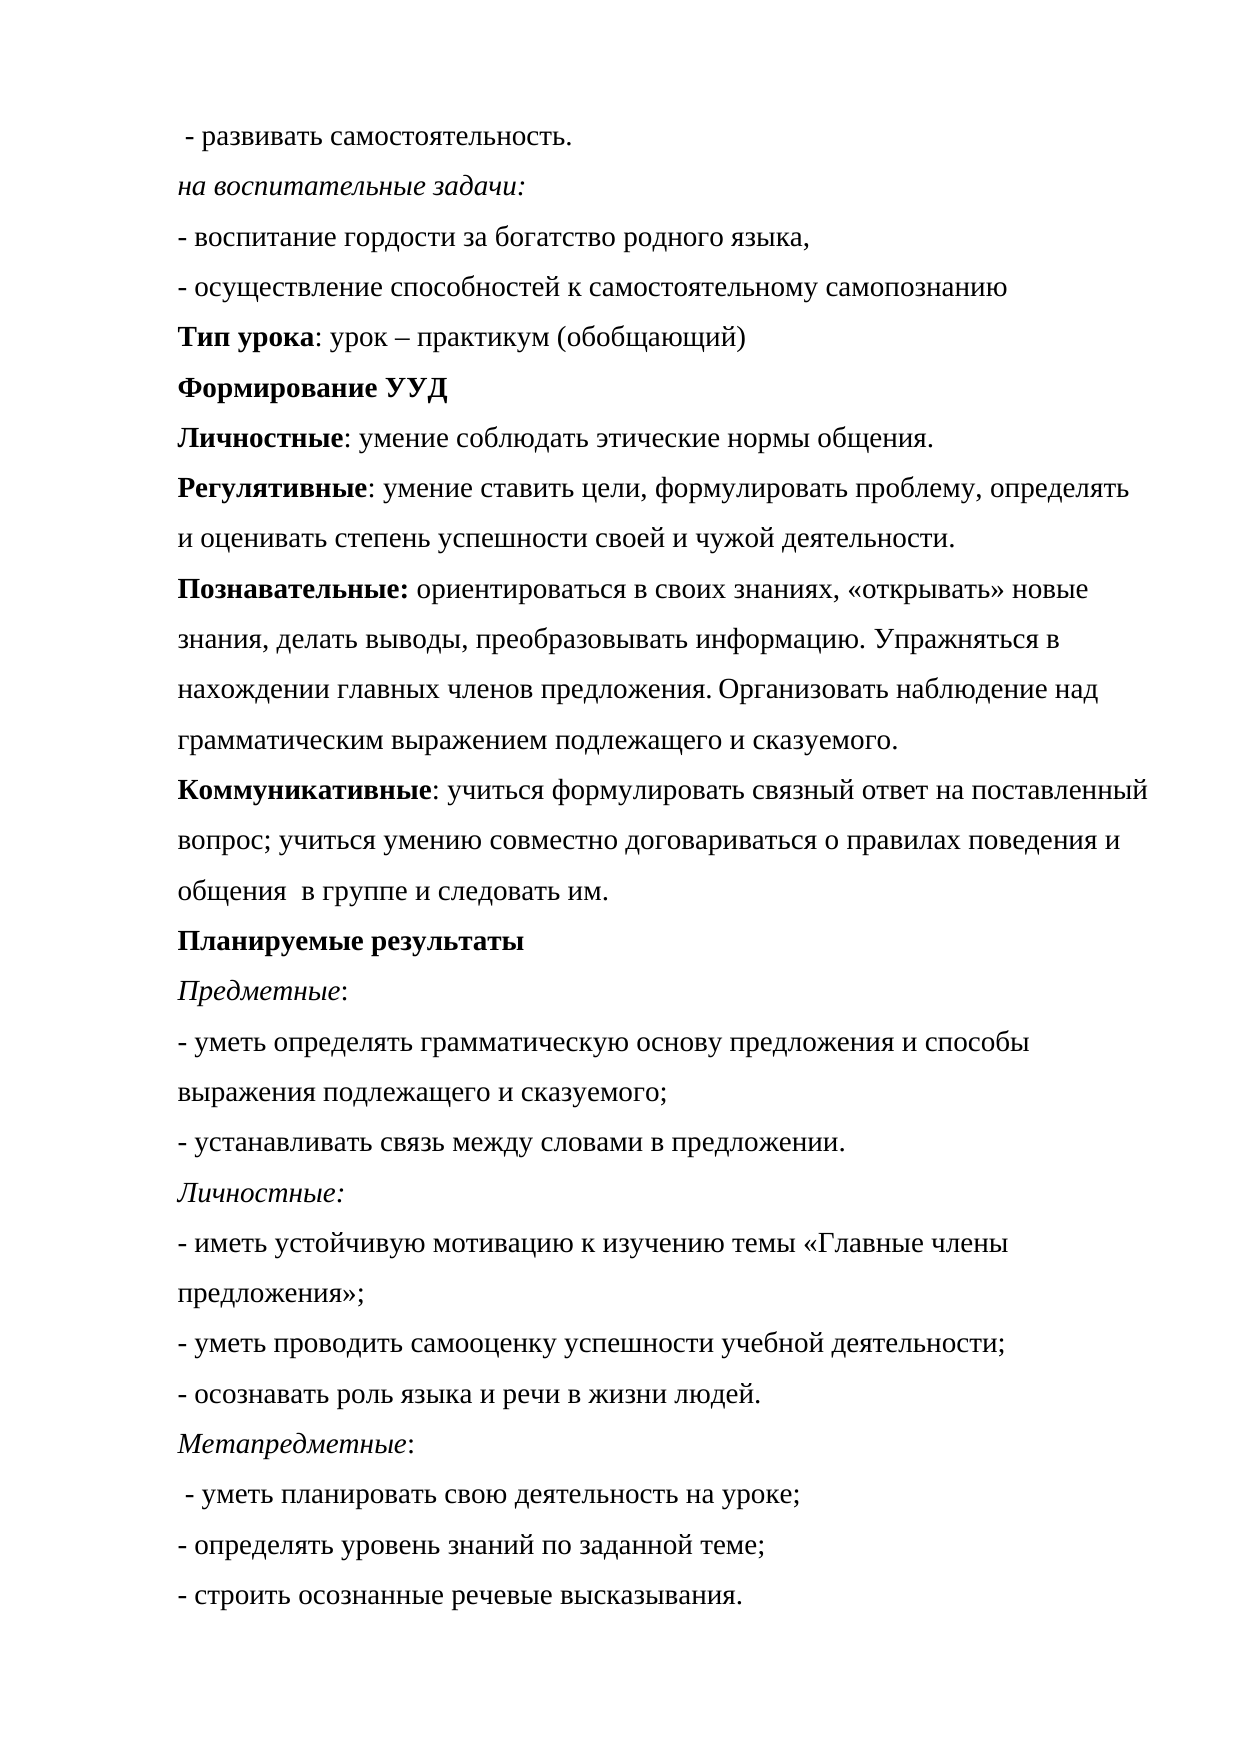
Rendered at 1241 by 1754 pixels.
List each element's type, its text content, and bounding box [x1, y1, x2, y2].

text Регулятивные: умение ставить цели, формулировать проблему, определять и оценивать степень успешности своей и чужой деятельности. [177, 470, 1152, 554]
text - осознавать роль языка и речи в жизни людей. [177, 1376, 1152, 1409]
text Личностные: [177, 1175, 1152, 1208]
text Метапредметные: [177, 1426, 1152, 1460]
text - уметь определять грамматическую основу предложения и способы выражения подлежащего и сказуемого; [177, 1024, 1152, 1108]
text - уметь планировать свою деятельность на уроке; [177, 1477, 1152, 1510]
text Формирование УУД [177, 370, 1152, 403]
text - уметь проводить самооценку успешности учебной деятельности; [177, 1326, 1152, 1359]
text - развивать самостоятельность. [177, 118, 1152, 152]
text Предметные: [177, 973, 1152, 1007]
text Познавательные: ориентироваться в своих знаниях, «открывать» новые знания, делать выводы, преобразовывать информацию. Упражняться в нахождении главных членов предложения. Организовать наблюдение над грамматическим выражением подлежащего и сказуемого. [177, 571, 1152, 755]
text - определять уровень знаний по заданной теме; [177, 1527, 1152, 1560]
text Тип урока: урок – практикум (обобщающий) [177, 319, 1152, 353]
text - строить осознанные речевые высказывания. [177, 1577, 1152, 1611]
text Планируемые результаты [177, 923, 1152, 957]
text - воспитание гордости за богатство родного языка, [177, 219, 1152, 252]
text на воспитательные задачи: [177, 168, 1152, 202]
text Личностные: умение соблюдать этические нормы общения. [177, 420, 1152, 453]
text - осуществление способностей к самостоятельному самопознанию [177, 269, 1152, 303]
text - иметь устойчивую мотивацию к изучению темы «Главные члены предложения»; [177, 1225, 1152, 1309]
text Коммуникативные: учиться формулировать связный ответ на поставленный вопрос; учиться умению совместно договариваться о правилах поведения и общения в группе и следовать им. [177, 772, 1152, 906]
text - устанавливать связь между словами в предложении. [177, 1124, 1152, 1158]
